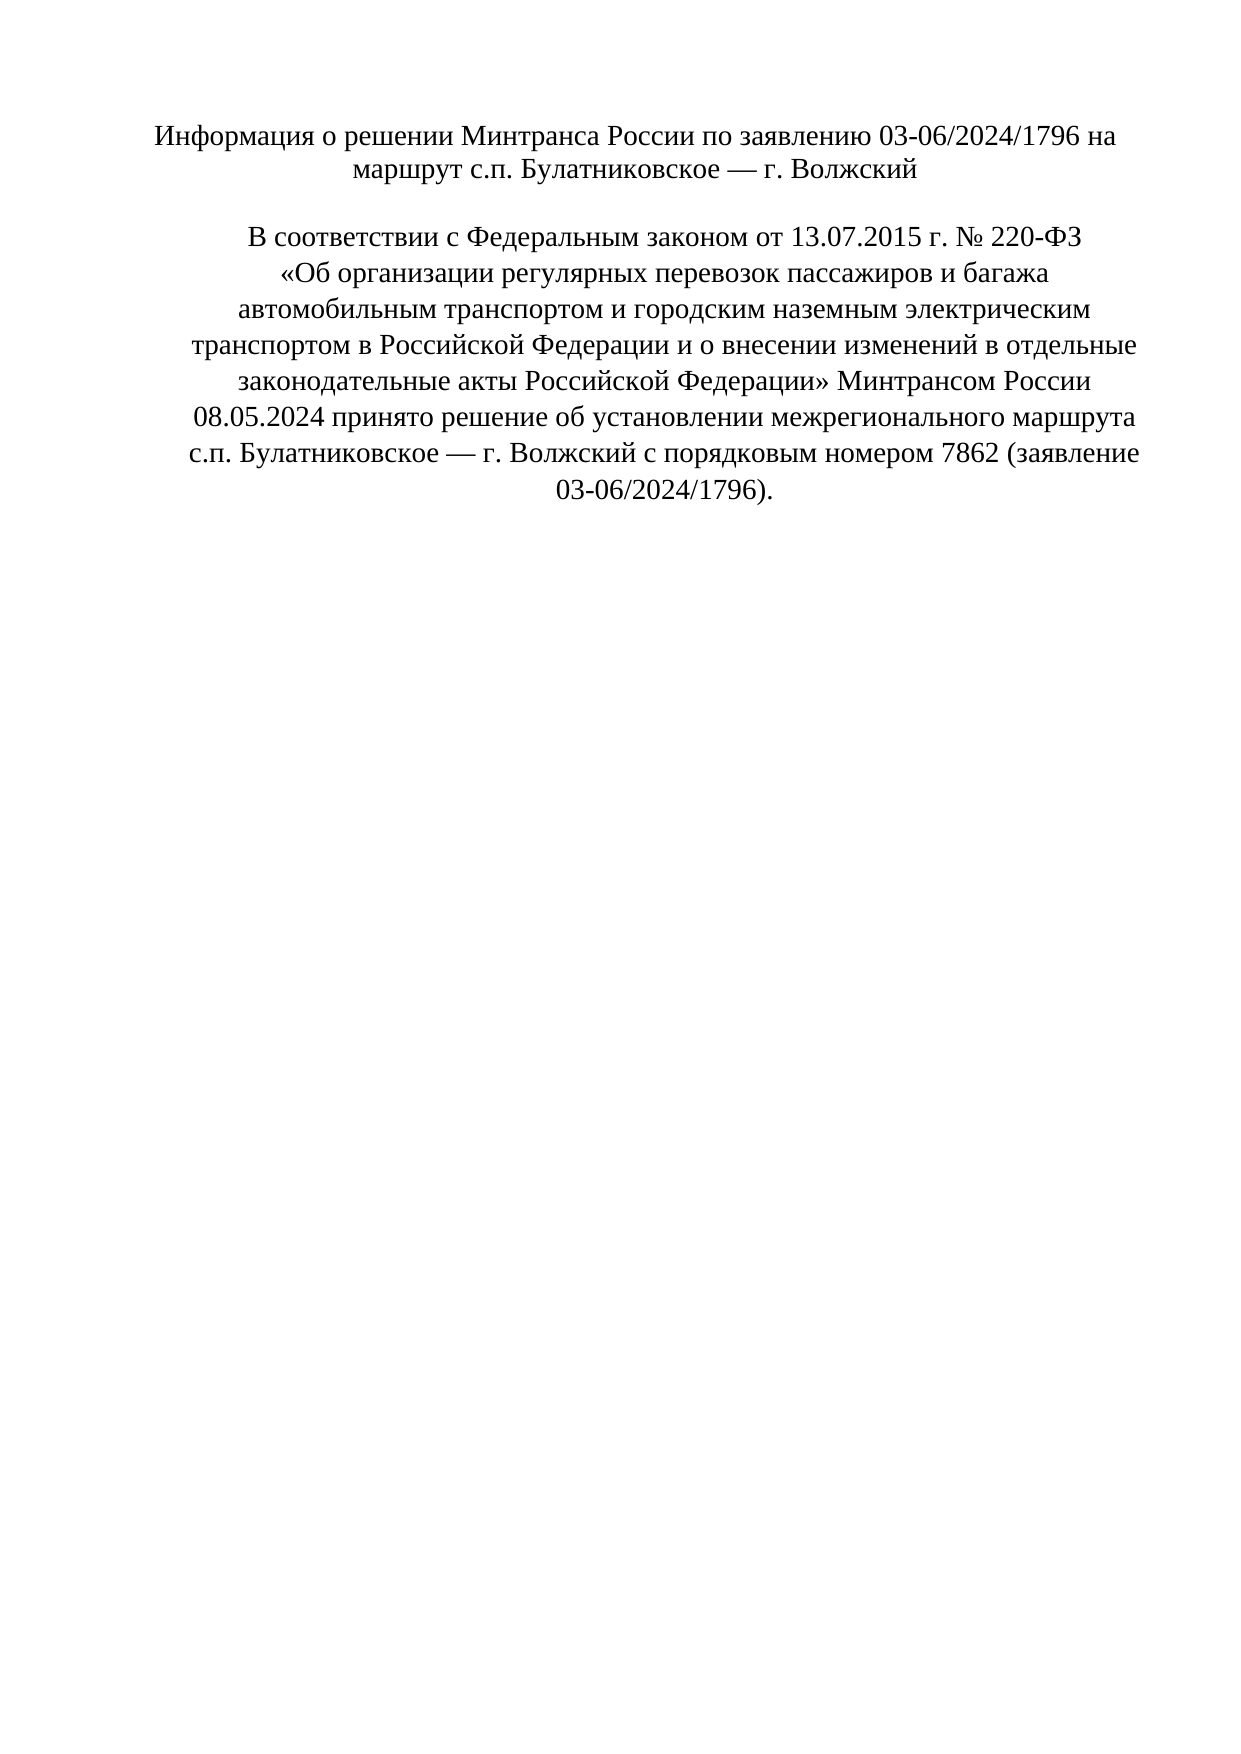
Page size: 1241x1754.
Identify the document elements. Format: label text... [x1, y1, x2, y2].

text В соответствии с Федеральным законом от 13.07.2015 г. № 220-ФЗ «Об организации регулярных перевозок пассажиров и багажа автомобильным транспортом и городским наземным электрическим транспортом в Российской Федерации и о внесении изменений в отдельные законодательные акты Российской Федерации» Минтрансом России 08.05.2024 принято решение об установлении межрегионального маршрута с.п. Булатниковское — г. Волжский с порядковым номером 7862 (заявление 03-06/2024/1796). [177, 219, 1152, 505]
text Информация о решении Минтранса России по заявлению 03-06/2024/1796 на маршрут с.п. Булатниковское — г. Волжский [118, 118, 1152, 185]
